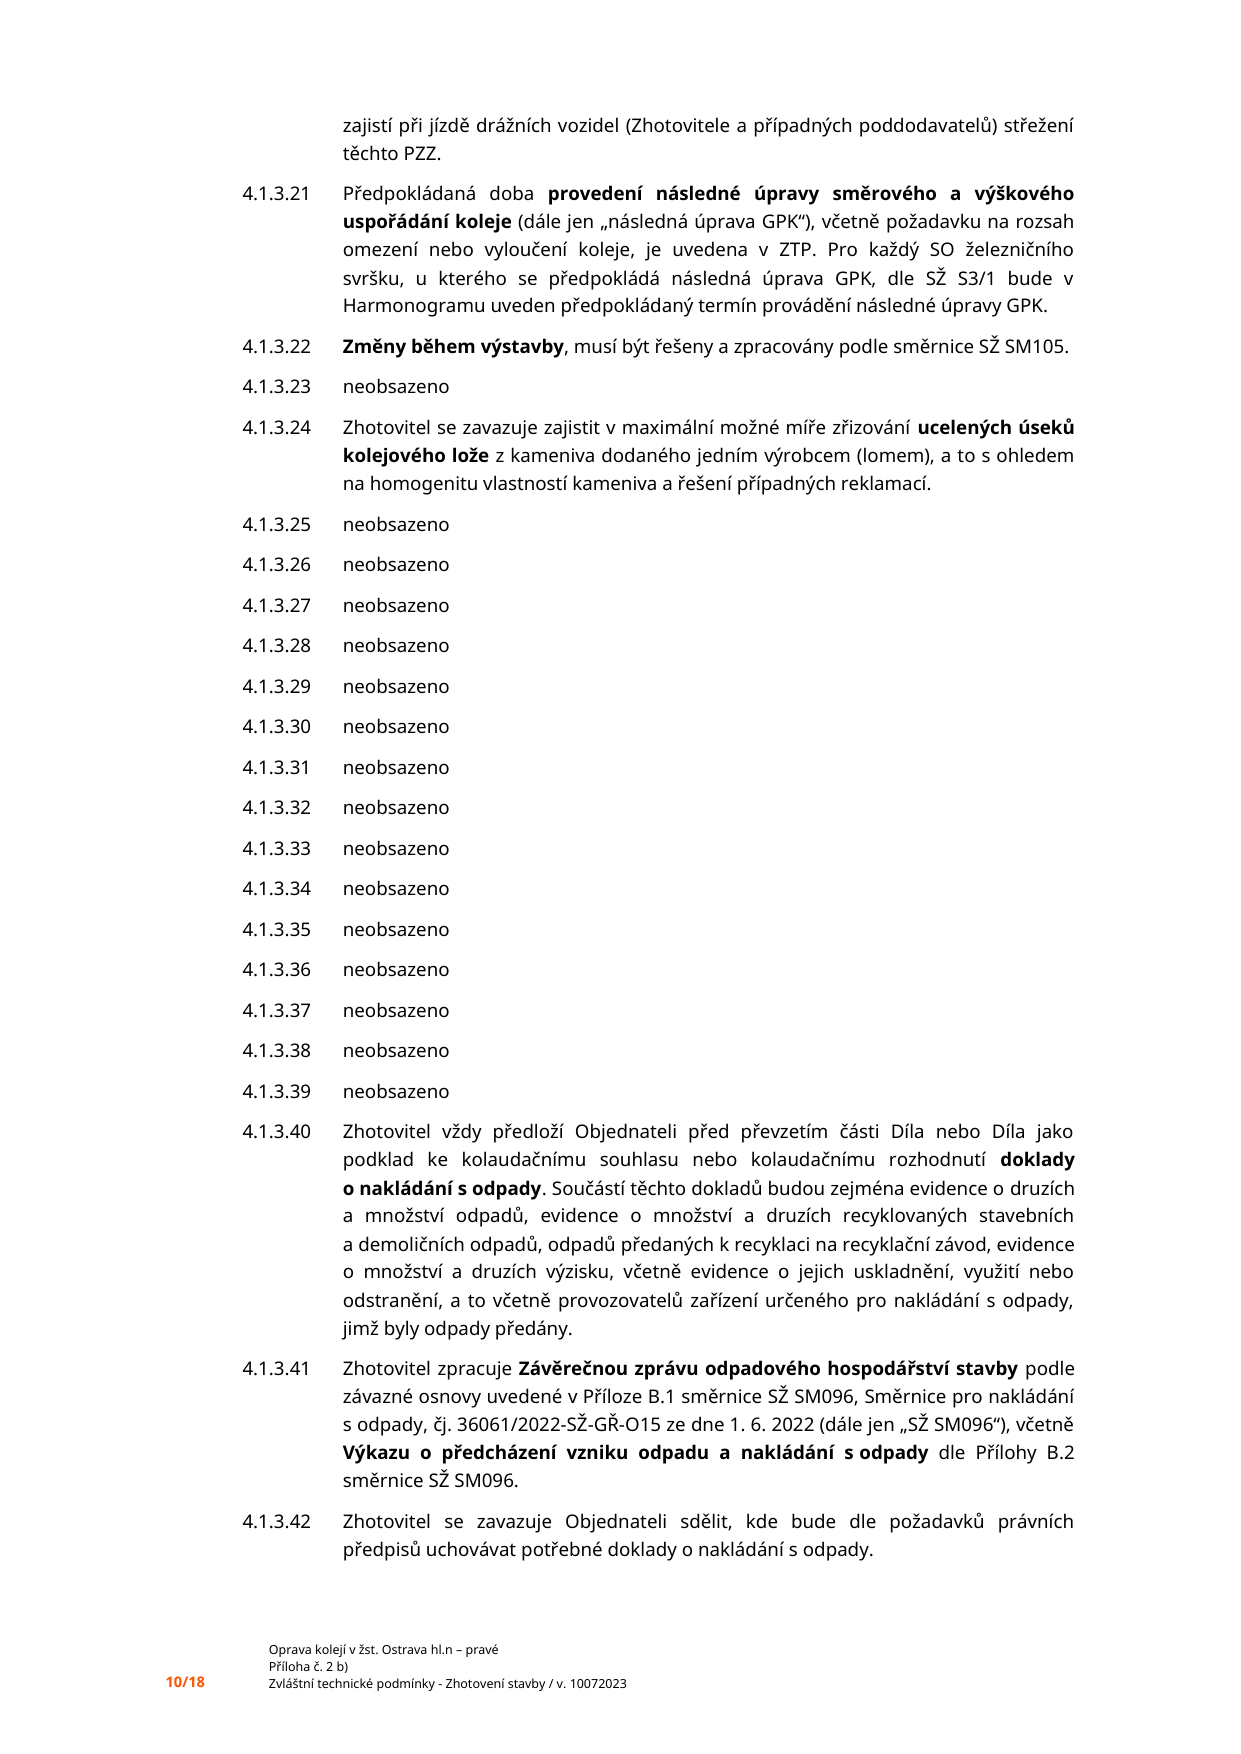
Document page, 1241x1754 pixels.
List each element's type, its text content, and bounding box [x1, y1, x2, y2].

text neobsazeno [242, 551, 1075, 577]
text neobsazeno [242, 957, 1075, 982]
text Zhotovitel se zavazuje zajistit v maximální možné míře zřizování ucelených úseků kolejového lože z kameniva dodaného jedním výrobcem (lomem), a to s ohledem na homogenitu vlastností kameniva a řešení případných reklamací. [242, 414, 1075, 496]
text neobsazeno [242, 374, 1075, 399]
text neobsazeno [242, 632, 1075, 658]
text neobsazeno [242, 835, 1075, 861]
text neobsazeno [242, 1078, 1075, 1104]
text neobsazeno [242, 794, 1075, 820]
text Zhotovitel vždy předloží Objednateli před převzetím části Díla nebo Díla jako podklad ke kolaudačnímu souhlasu nebo kolaudačnímu rozhodnutí doklady o nakládání s odpady. Součástí těchto dokladů budou zejména evidence o druzích a množství odpadů, evidence o množství a druzích recyklovaných stavebních a demoličních odpadů, odpadů předaných k recyklaci na recyklační závod, evidence o množství a druzích výzisku, včetně evidence o jejich uskladnění, využití nebo odstranění, a to včetně provozovatelů zařízení určeného pro nakládání s odpady, jimž byly odpady předány. [242, 1119, 1075, 1340]
text neobsazeno [242, 876, 1075, 901]
text Předpokládaná doba provedení následné úpravy směrového a výškového uspořádání koleje (dále jen „následná úprava GPK“), včetně požadavku na rozsah omezení nebo vyloučení koleje, je uvedena v ZTP. Pro každý SO železničního svršku, u kterého se předpokládá následná úprava GPK, dle SŽ S3/1 bude v Harmonogramu uveden předpokládaný termín provádění následné úpravy GPK. [242, 181, 1075, 318]
text Zhotovitel zpracuje Závěrečnou zprávu odpadového hospodářství stavby podle závazné osnovy uvedené v Příloze B.1 směrnice SŽ SM096, Směrnice pro nakládání s odpady, čj. 36061/2022-SŽ-GŘ-O15 ze dne 1. 6. 2022 (dále jen „SŽ SM096“), včetně Výkazu o předcházení vzniku odpadu a nakládání s odpady dle Přílohy B.2 směrnice SŽ SM096. [242, 1355, 1075, 1493]
text Změny během výstavby, musí být řešeny a zpracovány podle směrnice SŽ SM105. [242, 333, 1075, 359]
text neobsazeno [242, 1038, 1075, 1063]
text Zhotovitel se zavazuje Objednateli sdělit, kde bude dle požadavků právních předpisů uchovávat potřebné doklady o nakládání s odpady. [242, 1508, 1075, 1562]
text neobsazeno [242, 997, 1075, 1023]
text neobsazeno [242, 511, 1075, 536]
text neobsazeno [242, 673, 1075, 698]
text neobsazeno [242, 916, 1075, 942]
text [242, 112, 1075, 166]
text neobsazeno [242, 592, 1075, 617]
text neobsazeno [242, 713, 1075, 739]
text neobsazeno [242, 754, 1075, 779]
